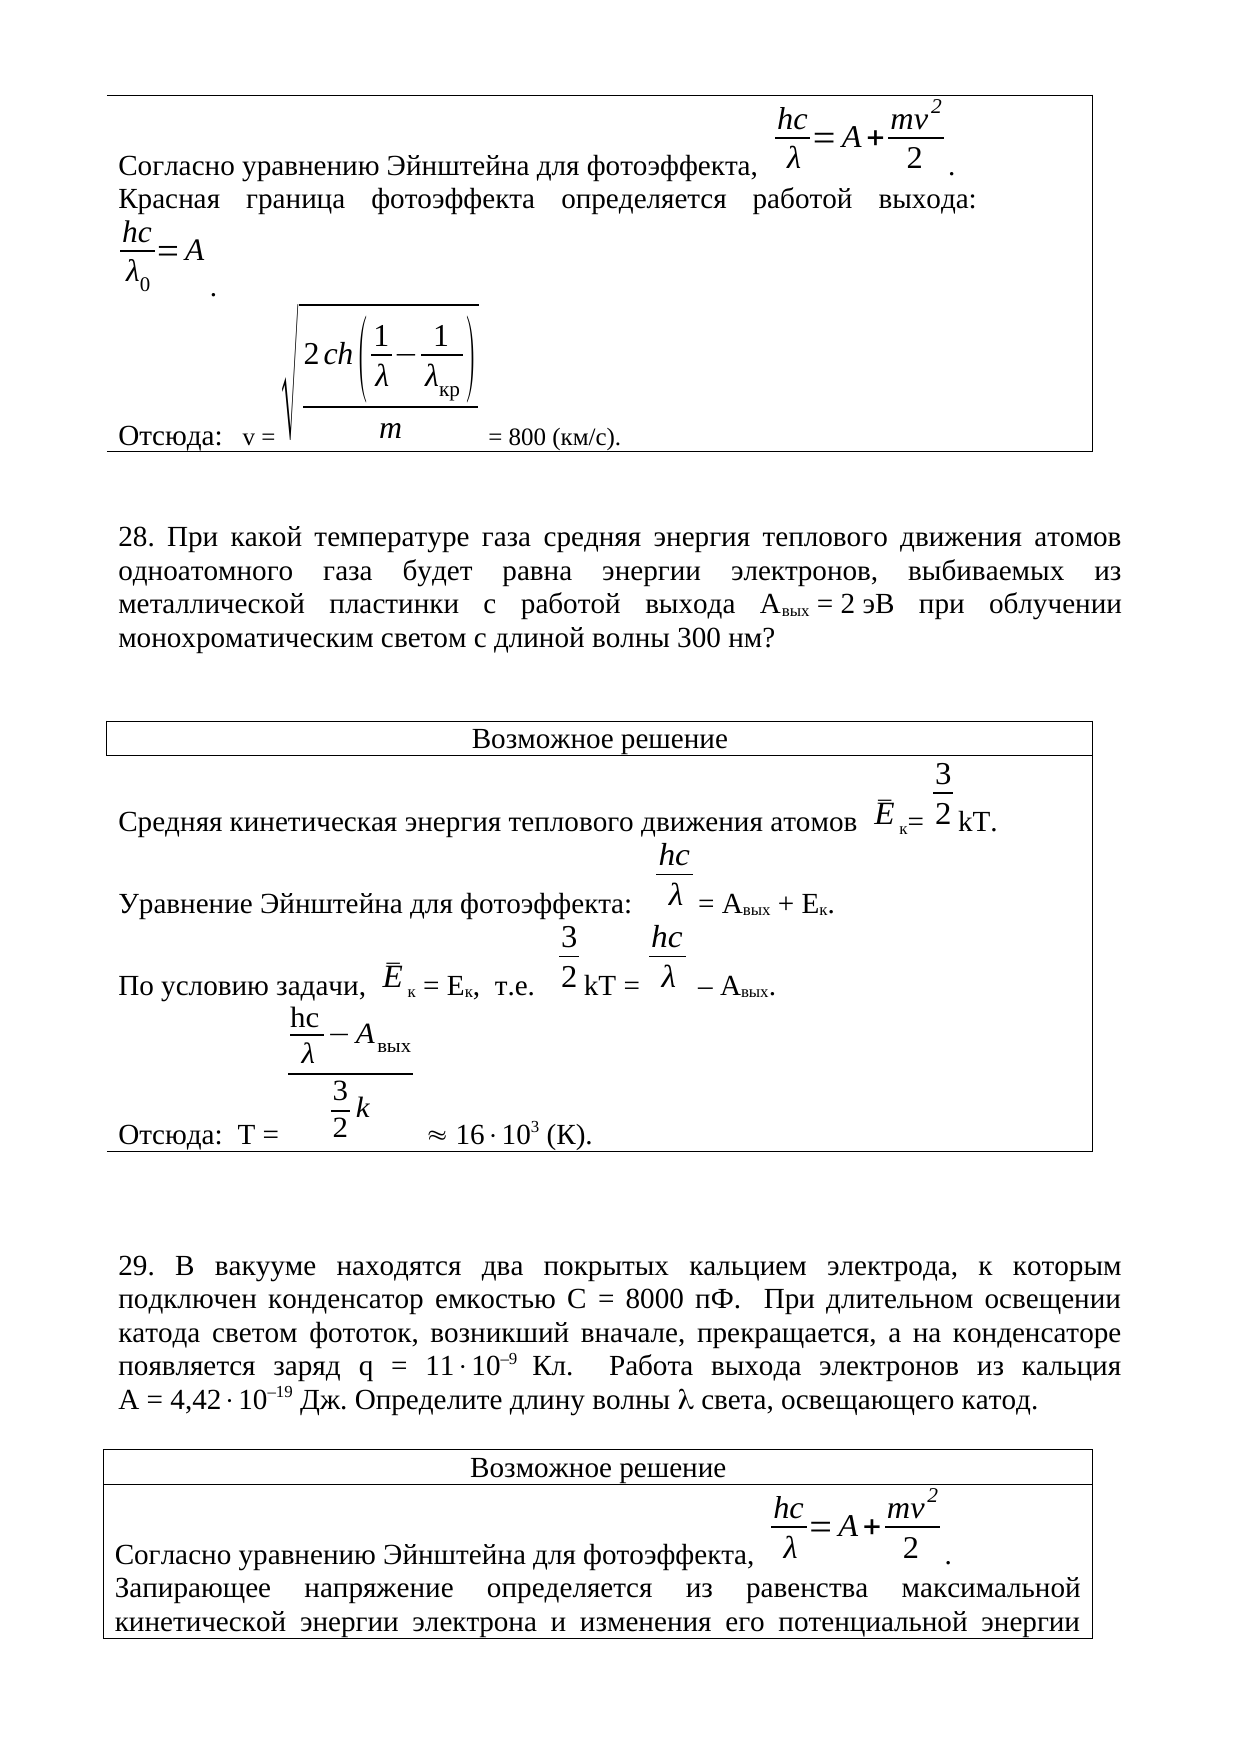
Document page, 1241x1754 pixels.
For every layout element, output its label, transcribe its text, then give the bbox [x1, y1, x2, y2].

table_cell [104, 1485, 1092, 1638]
text 28. При какой температуре газа средняя энергия теплового движения атомов одноатомного газа будет равна энергии электронов, выбиваемых из металлической пластинки с работой выхода Авых = 2 эВ при облучении монохроматическим светом с длиной волны 300 нм? [118, 519, 1122, 653]
text 29. В вакууме находятся два покрытых кальцием электрода, к которым подключен конденсатор емкостью С = 8000 пФ. При длительном освещении катода светом фототок, возникший вначале, прекращается, а на конденсаторе появляется заряд q = 1110–9 Кл. Работа выхода электронов из кальция А = 4,4210–19 Дж. Определите длину волны света, освещающего катод. [118, 1248, 1122, 1416]
table_cell Средняя кинетическая энергия теплового движения атомов к= kT. Уравнение Эйнштейна для фотоэффекта: = Авых + Eк. По условию задачи, к = Ек, т.е. kT = – Авых. Отсюда: T = 16103 (К). [107, 756, 1092, 1151]
table_header Возможное решение [104, 1450, 1092, 1484]
table_cell Согласно уравнению Эйнштейна для фотоэффекта, . Красная граница фотоэффекта определяется работой выхода: . Отсюда: v = = 800 (км/с). [107, 96, 1092, 451]
table_header Возможное решение [107, 722, 1092, 755]
